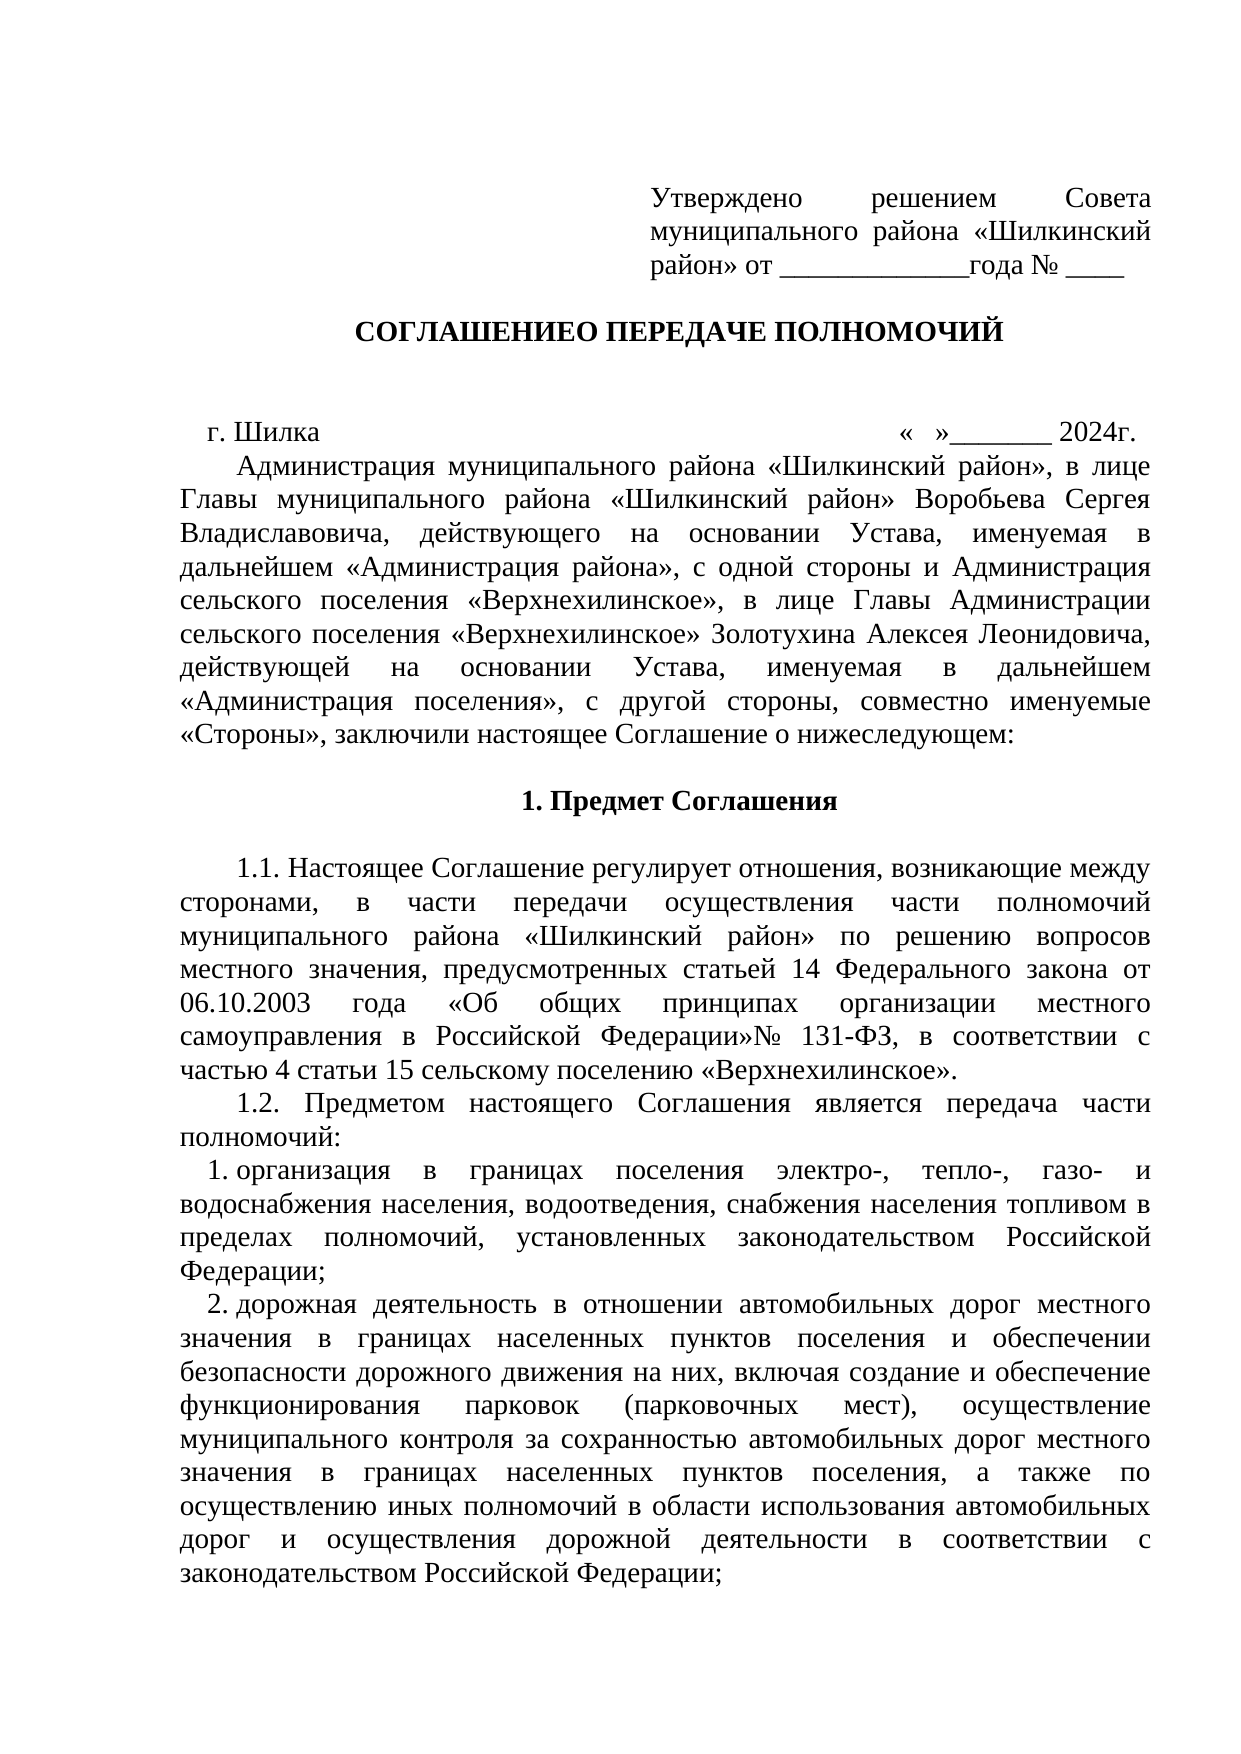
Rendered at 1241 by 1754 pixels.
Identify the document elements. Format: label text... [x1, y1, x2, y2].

text 1.1. Настоящее Соглашение регулирует отношения, возникающие между сторонами, в части передачи осуществления части полномочий муниципального района «Шилкинский район» по решению вопросов местного значения, предусмотренных статьей 14 Федерального закона от 06.10.2003 года «Об общих принципах организации местного самоуправления в Российской Федерации»№ 131-ФЗ, в соответствии с частью 4 статьи 15 сельскому поселению «Верхнехилинское». [179, 851, 1152, 1085]
text Утверждено решением Совета муниципального района «Шилкинский район» от _____________года № ____ [650, 180, 1152, 280]
text Администрация муниципального района «Шилкинский район», в лице Главы муниципального района «Шилкинский район» Воробьева Сергея Владиславовича, действующего на основании Устава, именуемая в дальнейшем «Администрация района», с одной стороны и Администрация сельского поселения «Верхнехилинское», в лице Главы Администрации сельского поселения «Верхнехилинское» Золотухина Алексея Леонидовича, действующей на основании Устава, именуемая в дальнейшем «Администрация поселения», с другой стороны, совместно именуемые «Стороны», заключили настоящее Соглашение о нижеследующем: [179, 448, 1152, 750]
text г. Шилка « »_______ 2024г. [179, 414, 1152, 448]
list организация в границах поселения электро-, тепло-, газо- и водоснабжения населения, водоотведения, снабжения населения топливом в пределах полномочий, установленных законодательством Российской Федерации; [179, 1152, 1152, 1287]
text 1.2. Предметом настоящего Соглашения является передача части полномочий: [179, 1085, 1152, 1152]
list дорожная деятельность в отношении автомобильных дорог местного значения в границах населенных пунктов поселения и обеспечении безопасности дорожного движения на них, включая создание и обеспечение функционирования парковок (парковочных мест), осуществление муниципального контроля за сохранностью автомобильных дорог местного значения в границах населенных пунктов поселения, а также по осуществлению иных полномочий в области использования автомобильных дорог и осуществления дорожной деятельности в соответствии с законодательством Российской Федерации; [179, 1287, 1152, 1588]
text СОГЛАШЕНИЕО ПЕРЕДАЧЕ ПОЛНОМОЧИЙ [179, 314, 1152, 347]
text 1. Предмет Соглашения [179, 783, 1152, 817]
